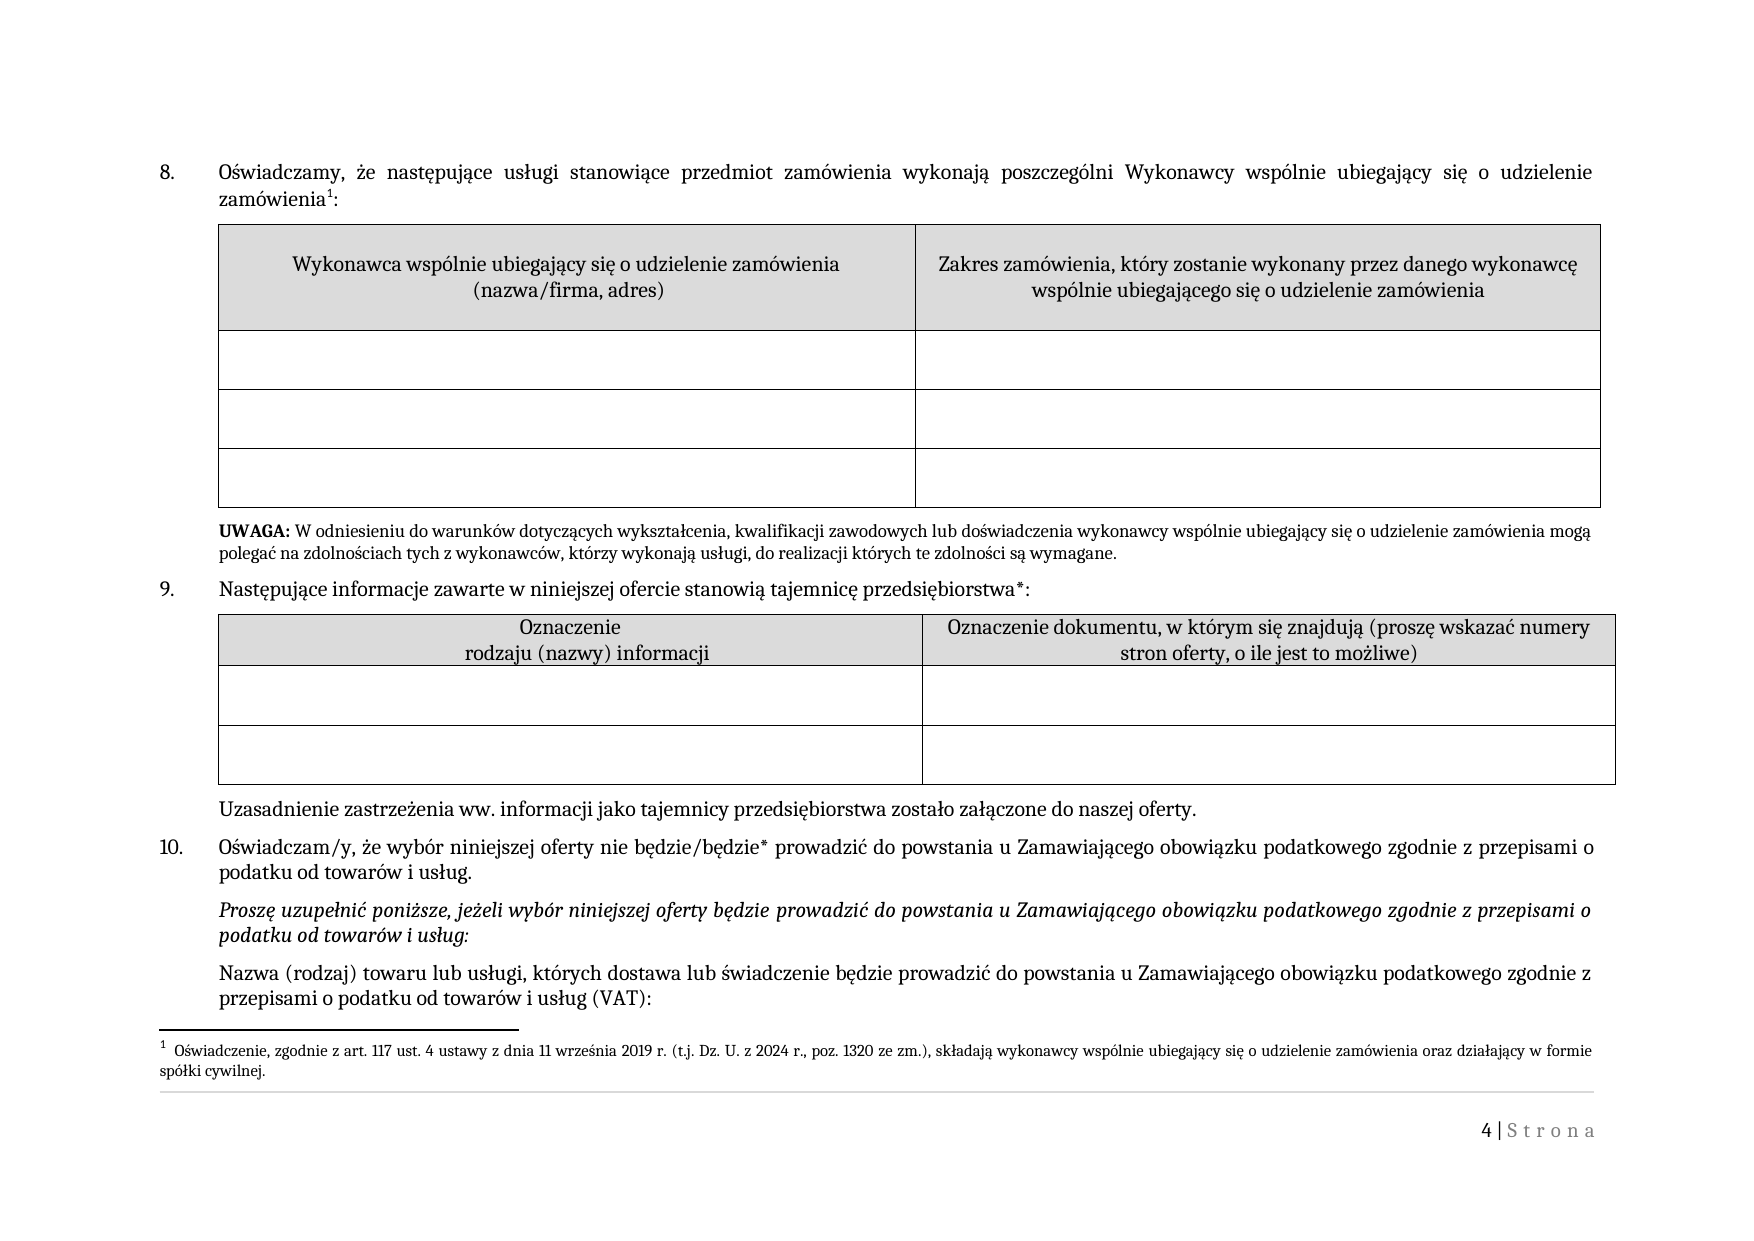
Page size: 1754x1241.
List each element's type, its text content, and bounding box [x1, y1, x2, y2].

table_cell [916, 449, 1600, 507]
table_cell [219, 666, 922, 724]
table_header Oznaczenie rodzaju (nazwy) informacji [219, 615, 922, 665]
table_cell [219, 726, 922, 783]
table_cell [916, 331, 1600, 389]
table_cell [219, 331, 915, 389]
list Proszę uzupełnić poniższe, jeżeli wybór niniejszej oferty będzie prowadzić do powstania u Zamawiającego obowiązku podatkowego zgodnie z przepisami o podatku od towarów i usług: [218, 898, 1594, 948]
table_cell [219, 390, 915, 448]
table_cell [219, 449, 915, 507]
table_header Wykonawca wspólnie ubiegający się o udzielenie zamówienia (nazwa/firma, adres) [219, 225, 915, 330]
table_header Oznaczenie dokumentu, w którym się znajdują (proszę wskazać numery stron oferty, o ile jest to możliwe) [923, 615, 1615, 665]
list UWAGA: W odniesieniu do warunków dotyczących wykształcenia, kwalifikacji zawodowych lub doświadczenia wykonawcy wspólnie ubiegający się o udzielenie zamówienia mogą polegać na zdolnościach tych z wykonawców, którzy wykonają usługi, do realizacji których te zdolności są wymagane. [218, 521, 1594, 564]
list Następujące informacje zawarte w niniejszej ofercie stanowią tajemnicę przedsiębiorstwa*: [159, 576, 1594, 601]
list Nazwa (rodzaj) towaru lub usługi, których dostawa lub świadczenie będzie prowadzić do powstania u Zamawiającego obowiązku podatkowego zgodnie z przepisami o podatku od towarów i usług (VAT): [218, 961, 1594, 1011]
text Uzasadnienie zastrzeżenia ww. informacji jako tajemnicy przedsiębiorstwa zostało załączone do naszej oferty. [218, 797, 1594, 822]
table_cell [923, 666, 1615, 724]
list Oświadczam/y, że wybór niniejszej oferty nie będzie/będzie* prowadzić do powstania u Zamawiającego obowiązku podatkowego zgodnie z przepisami o podatku od towarów i usług. [159, 835, 1594, 885]
table_header Zakres zamówienia, który zostanie wykonany przez danego wykonawcę wspólnie ubiegającego się o udzielenie zamówienia [916, 225, 1600, 330]
table_cell [923, 726, 1615, 783]
list Oświadczamy, że następujące usługi stanowiące przedmiot zamówienia wykonają poszczególni Wykonawcy wspólnie ubiegający się o udzielenie zamówienia: [159, 159, 1594, 211]
table_cell [916, 390, 1600, 448]
